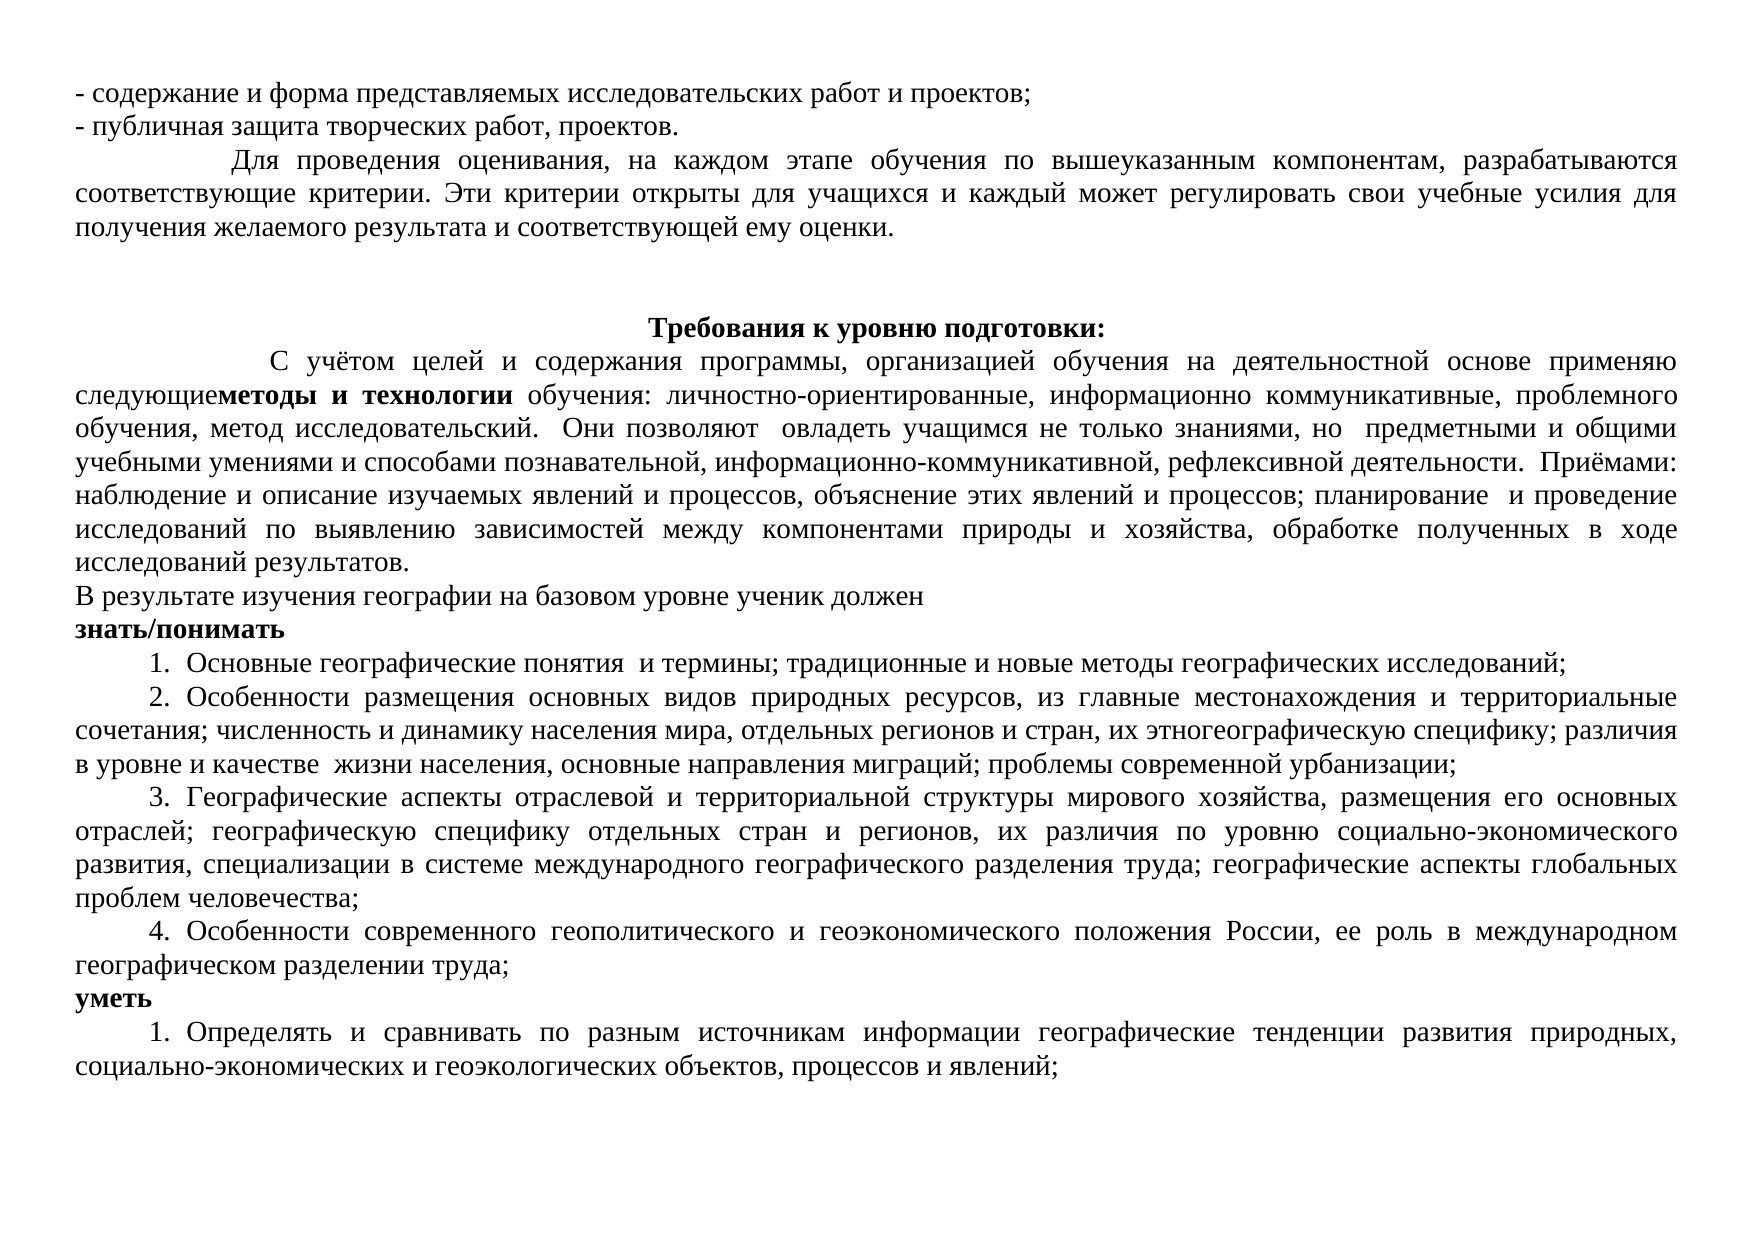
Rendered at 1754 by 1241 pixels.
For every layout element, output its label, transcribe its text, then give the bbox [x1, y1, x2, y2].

list Особенности размещения основных видов природных ресурсов, из главные местонахождения и территориальные сочетания; численность и динамику населения мира, отдельных регионов и стран, их этногеографическую специфику; различия в уровне и качестве жизни населения, основные направления миграций; проблемы современной урбанизации; [75, 679, 1679, 779]
text В результате изучения географии на базовом уровне ученик должен [75, 578, 1679, 612]
list Основные географические понятия и термины; традиционные и новые методы географических исследований; [75, 645, 1679, 679]
list Особенности современного геополитического и геоэкономического положения России, ее роль в международном географическом разделении труда; [75, 913, 1679, 981]
list Географические аспекты отраслевой и территориальной структуры мирового хозяйства, размещения его основных отраслей; географическую специфику отдельных стран и регионов, их различия по уровню социально-экономического развития, специализации в системе международного географического разделения труда; географические аспекты глобальных проблем человечества; [75, 779, 1679, 913]
text Для проведения оценивания, на каждом этапе обучения по вышеуказанным компонентам, разрабатываются соответствующие критерии. Эти критерии открыты для учащихся и каждый может регулировать свои учебные усилия для получения желаемого результата и соответствующей ему оценки. [75, 142, 1679, 243]
text С учётом целей и содержания программы, организацией обучения на деятельностной основе применяю следующиеметоды и технологии обучения: личностно-ориентированные, информационно коммуникативные, проблемного обучения, метод исследовательский. Они позволяют овладеть учащимся не только знаниями, но предметными и общими учебными умениями и способами познавательной, информационно-коммуникативной, рефлексивной деятельности. Приёмами: наблюдение и описание изучаемых явлений и процессов, объяснение этих явлений и процессов; планирование и проведение исследований по выявлению зависимостей между компонентами природы и хозяйства, обработке полученных в ходе исследований результатов. [75, 343, 1679, 578]
text знать/понимать [75, 612, 1679, 645]
text Требования к уровню подготовки: [75, 310, 1679, 343]
text - содержание и форма представляемых исследовательских работ и проектов; [75, 75, 1679, 108]
text - публичная защита творческих работ, проектов. [75, 108, 1679, 142]
list Определять и сравнивать по разным источникам информации географические тенденции развития природных, социально-экономических и геоэкологических объектов, процессов и явлений; [75, 1014, 1679, 1081]
text уметь [75, 981, 1679, 1014]
